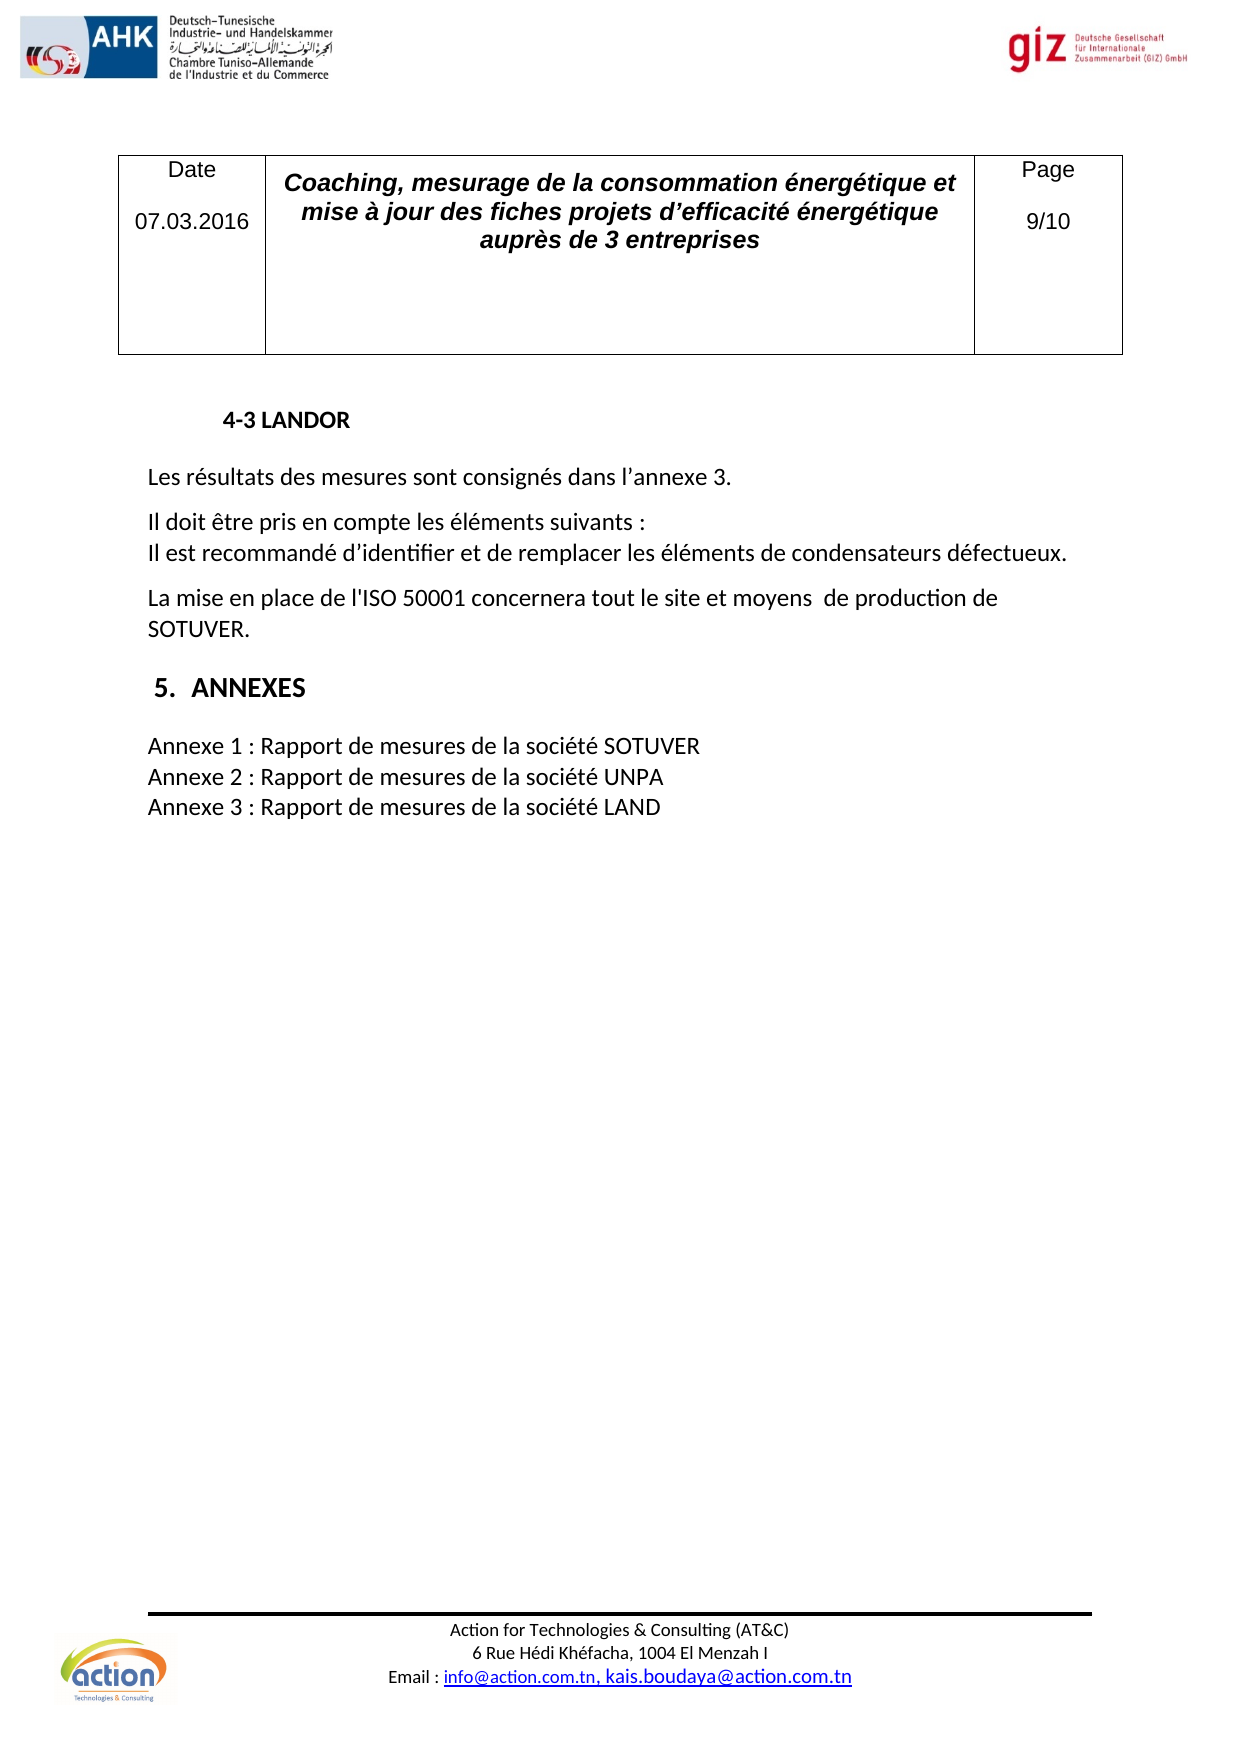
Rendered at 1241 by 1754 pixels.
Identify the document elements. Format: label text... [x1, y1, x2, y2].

text Il doit être pris en compte les éléments suivants : [148, 506, 1092, 537]
text Les résultats des mesures sont consignés dans l’annexe 3. [148, 461, 1092, 491]
subtitle ANNEXES [154, 669, 1092, 705]
text La mise en place de l'ISO 50001 concernera tout le site et moyens de production de SOTUVER. [148, 583, 1092, 644]
text Annexe 3 : Rapport de mesures de la société LAND [148, 791, 1092, 822]
text Annexe 1 : Rapport de mesures de la société SOTUVER [148, 730, 1092, 761]
text Il est recommandé d’identifier et de remplacer les éléments de condensateurs défectueux. [148, 537, 1092, 567]
picture [19, 15, 333, 79]
text Annexe 2 : Rapport de mesures de la société UNPA [148, 761, 1092, 791]
picture [54, 1633, 178, 1705]
list 4-3 LANDOR [223, 405, 1092, 435]
picture [990, 4, 1216, 99]
